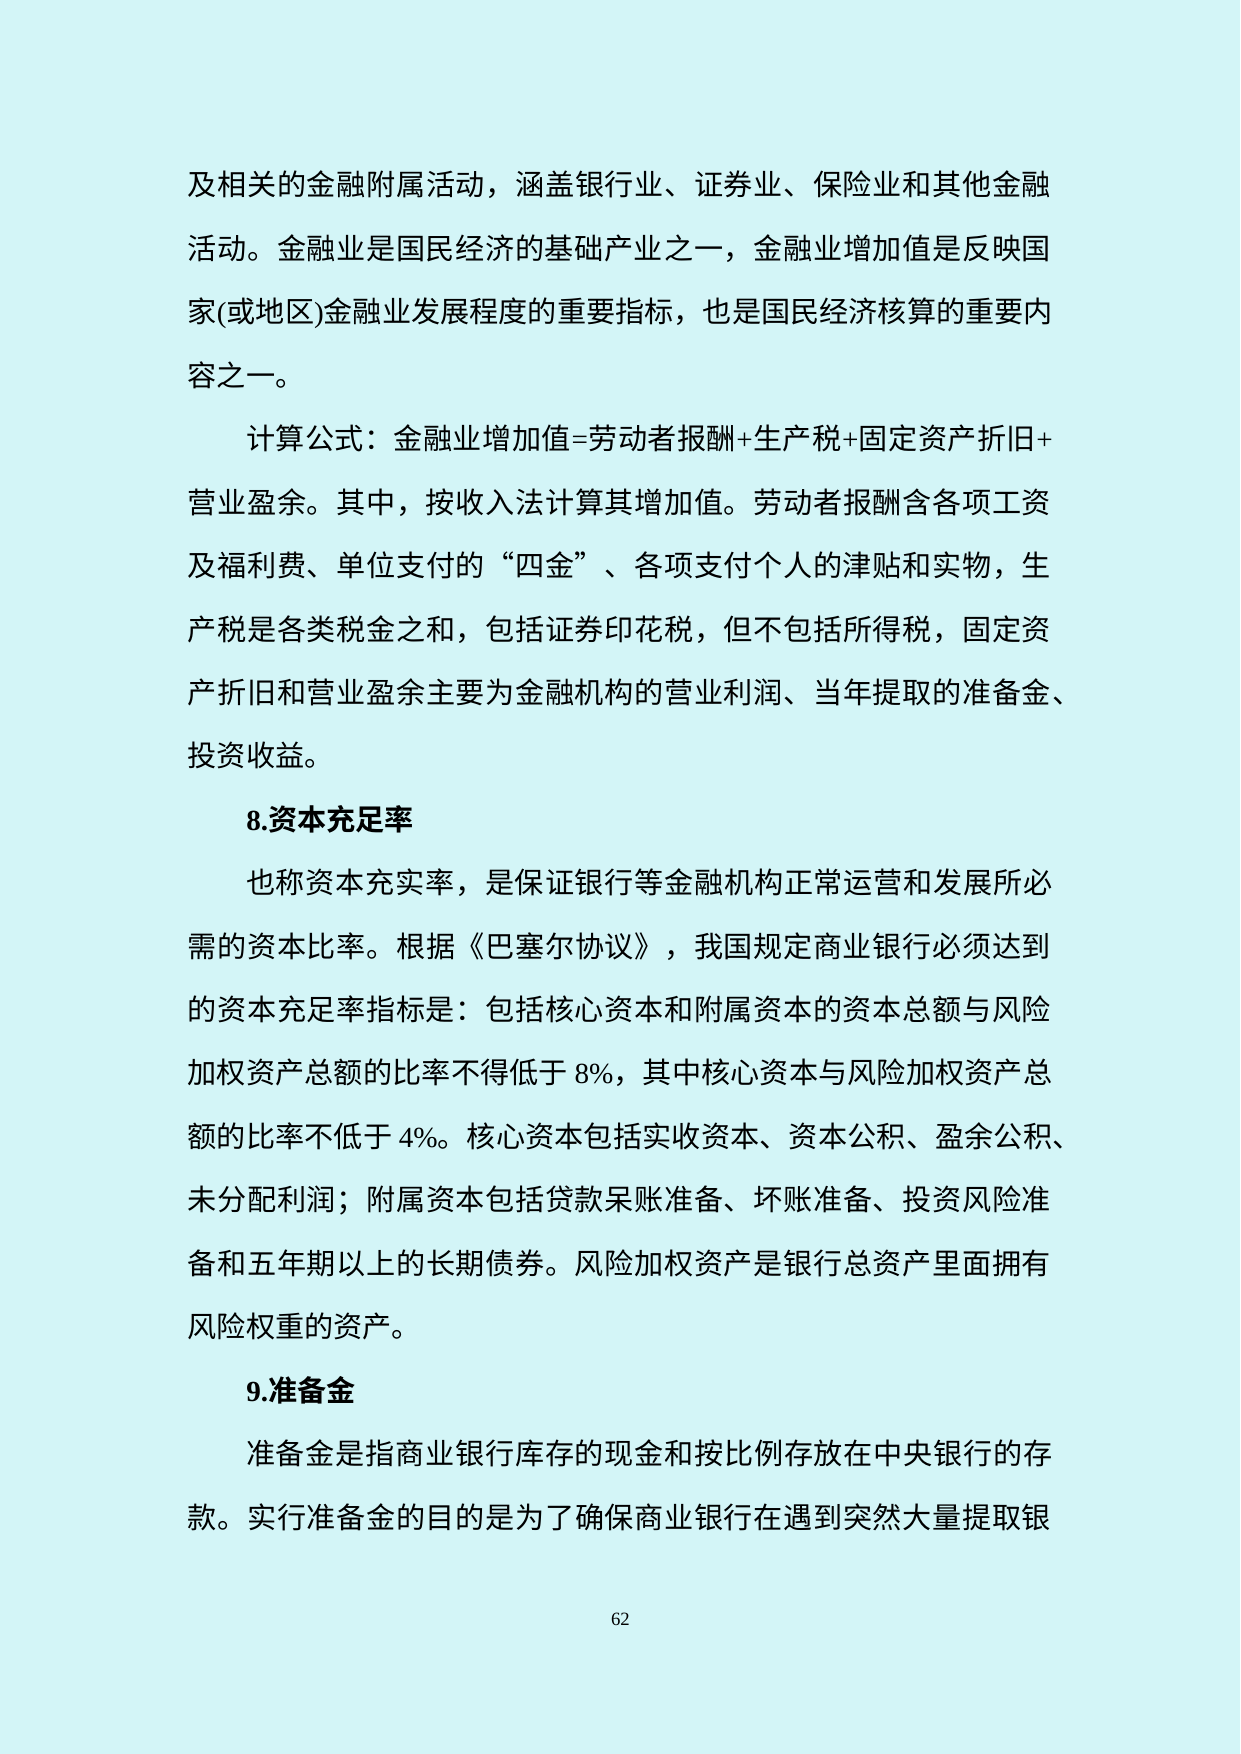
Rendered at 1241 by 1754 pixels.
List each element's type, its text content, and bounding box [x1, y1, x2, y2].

text 也称资本充实率，是保证银行等金融机构正常运营和发展所必需的资本比率。根据《巴塞尔协议》，我国规定商业银行必须达到的资本充足率指标是：包括核心资本和附属资本的资本总额与风险加权资产总额的比率不得低于8%，其中核心资本与风险加权资产总额的比率不低于4%。核心资本包括实收资本、资本公积、盈余公积、未分配利润；附属资本包括贷款呆账准备、坏账准备、投资风险准备和五年期以上的长期债券。风险加权资产是银行总资产里面拥有风险权重的资产。 [187, 860, 1053, 1346]
text 计算公式：金融业增加值=劳动者报酬+生产税+固定资产折旧+营业盈余。其中，按收入法计算其增加值。劳动者报酬含各项工资及福利费、单位支付的“四金”、各项支付个人的津贴和实物，生产税是各类税金之和，包括证券印花税，但不包括所得税，固定资产折旧和营业盈余主要为金融机构的营业利润、当年提取的准备金、投资收益。 [187, 416, 1053, 775]
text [187, 162, 1053, 394]
text 8.资本充足率 [187, 796, 1053, 839]
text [187, 1431, 1053, 1536]
text 9.准备金 [187, 1367, 1053, 1409]
